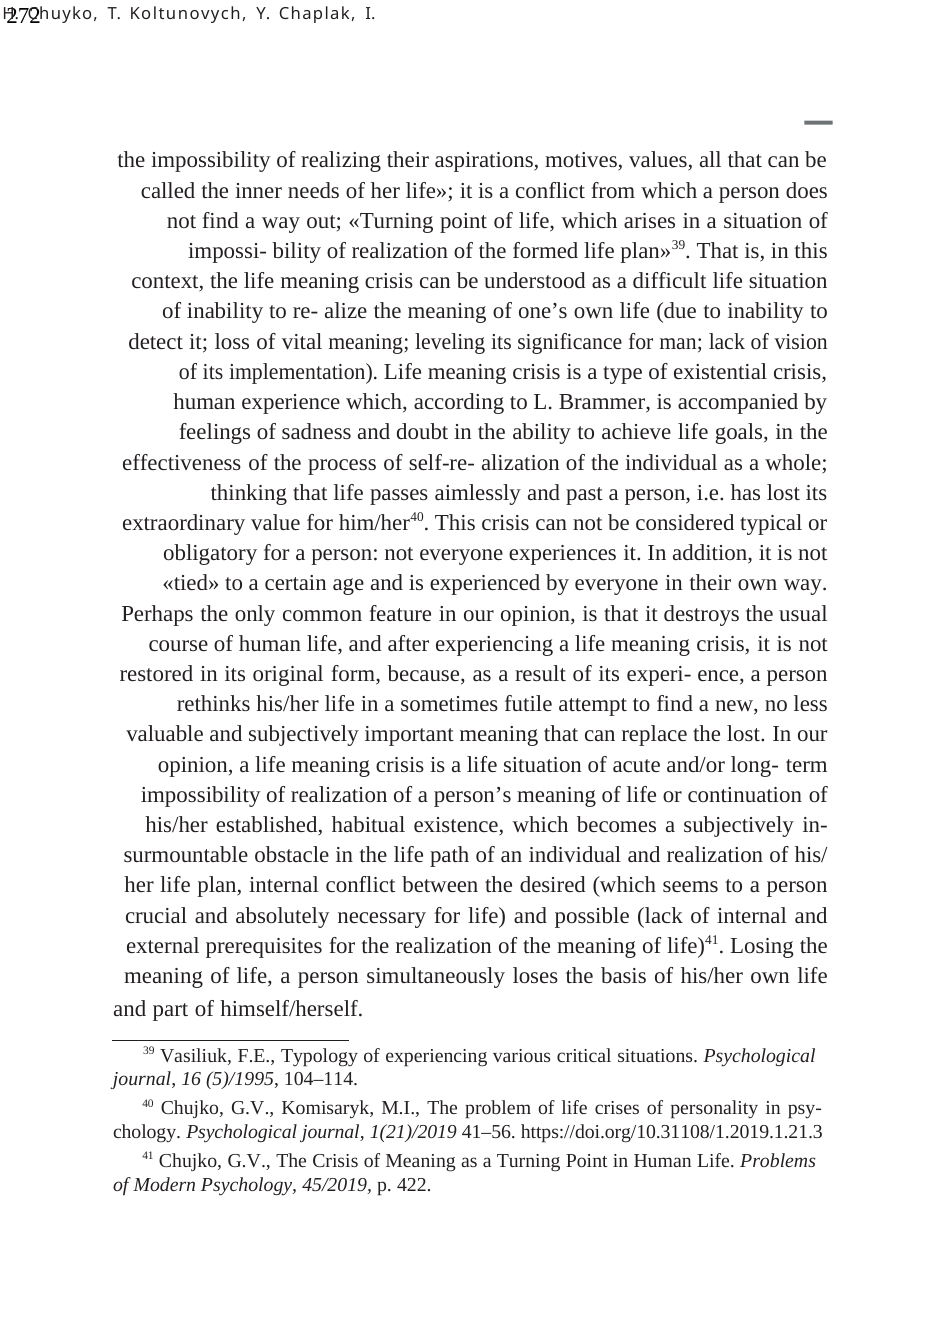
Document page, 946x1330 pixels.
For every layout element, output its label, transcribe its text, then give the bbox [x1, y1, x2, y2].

text 41 Chujko, G.V., The Crisis of Meaning as a Turning Point in Human Life. Problems of Modern Psychology, 45/2019, p. 422. [113, 1149, 829, 1195]
text the impossibility of realizing their aspirations, motives, values, all that can be called the inner needs of her life»; it is a conflict from which a person does not find a way out; «Turning point of life, which arises in a situation of impossi- bility of realization of the formed life plan»39. That is, in this context, the life meaning crisis can be understood as a difficult life situation of inability to re- alize the meaning of one’s own life (due to inability to detect it; loss of vital meaning; leveling its significance for man; lack of vision of its implementation). Life meaning crisis is a type of existential crisis, human experience which, according to L. Brammer, is accompanied by feelings of sadness and doubt in the ability to achieve life goals, in the effectiveness of the process of self-re- alization of the individual as a whole; thinking that life passes aimlessly and past a person, i.e. has lost its extraordinary value for him/her40. This crisis can not be considered typical or obligatory for a person: not everyone experiences it. In addition, it is not «tied» to a certain age and is experienced by everyone in their own way. Perhaps the only common feature in our opinion, is that it destroys the usual course of human life, and after experiencing a life meaning crisis, it is not restored in its original form, because, as a result of its experi- ence, a person rethinks his/her life in a sometimes futile attempt to find a new, no less valuable and subjectively important meaning that can replace the lost. In our opinion, a life meaning crisis is a life situation of acute and/or long- term impossibility of realization of a person’s meaning of life or continuation of his/her established, habitual existence, which becomes a subjectively in- surmountable obstacle in the life path of an individual and realization of his/ her life plan, internal conflict between the desired (which seems to a person crucial and absolutely necessary for life) and possible (lack of internal and external prerequisites for the realization of the meaning of life)41. Losing the meaning of life, a person simultaneously loses the basis of his/her own life [112, 146, 827, 988]
text 40 Chujko, G.V., Komisaryk, M.I., The problem of life crises of personality in psy- chology. Psychological journal, 1(21)/2019 41–56. https://doi.org/10.31108/1.2019.1.21.3 [113, 1096, 841, 1143]
text 39 Vasiliuk, F.E., Typology of experiencing various critical situations. Psychological journal, 16 (5)/1995, 104–114. [113, 1043, 841, 1090]
text and part of himself/herself. [113, 995, 852, 1022]
